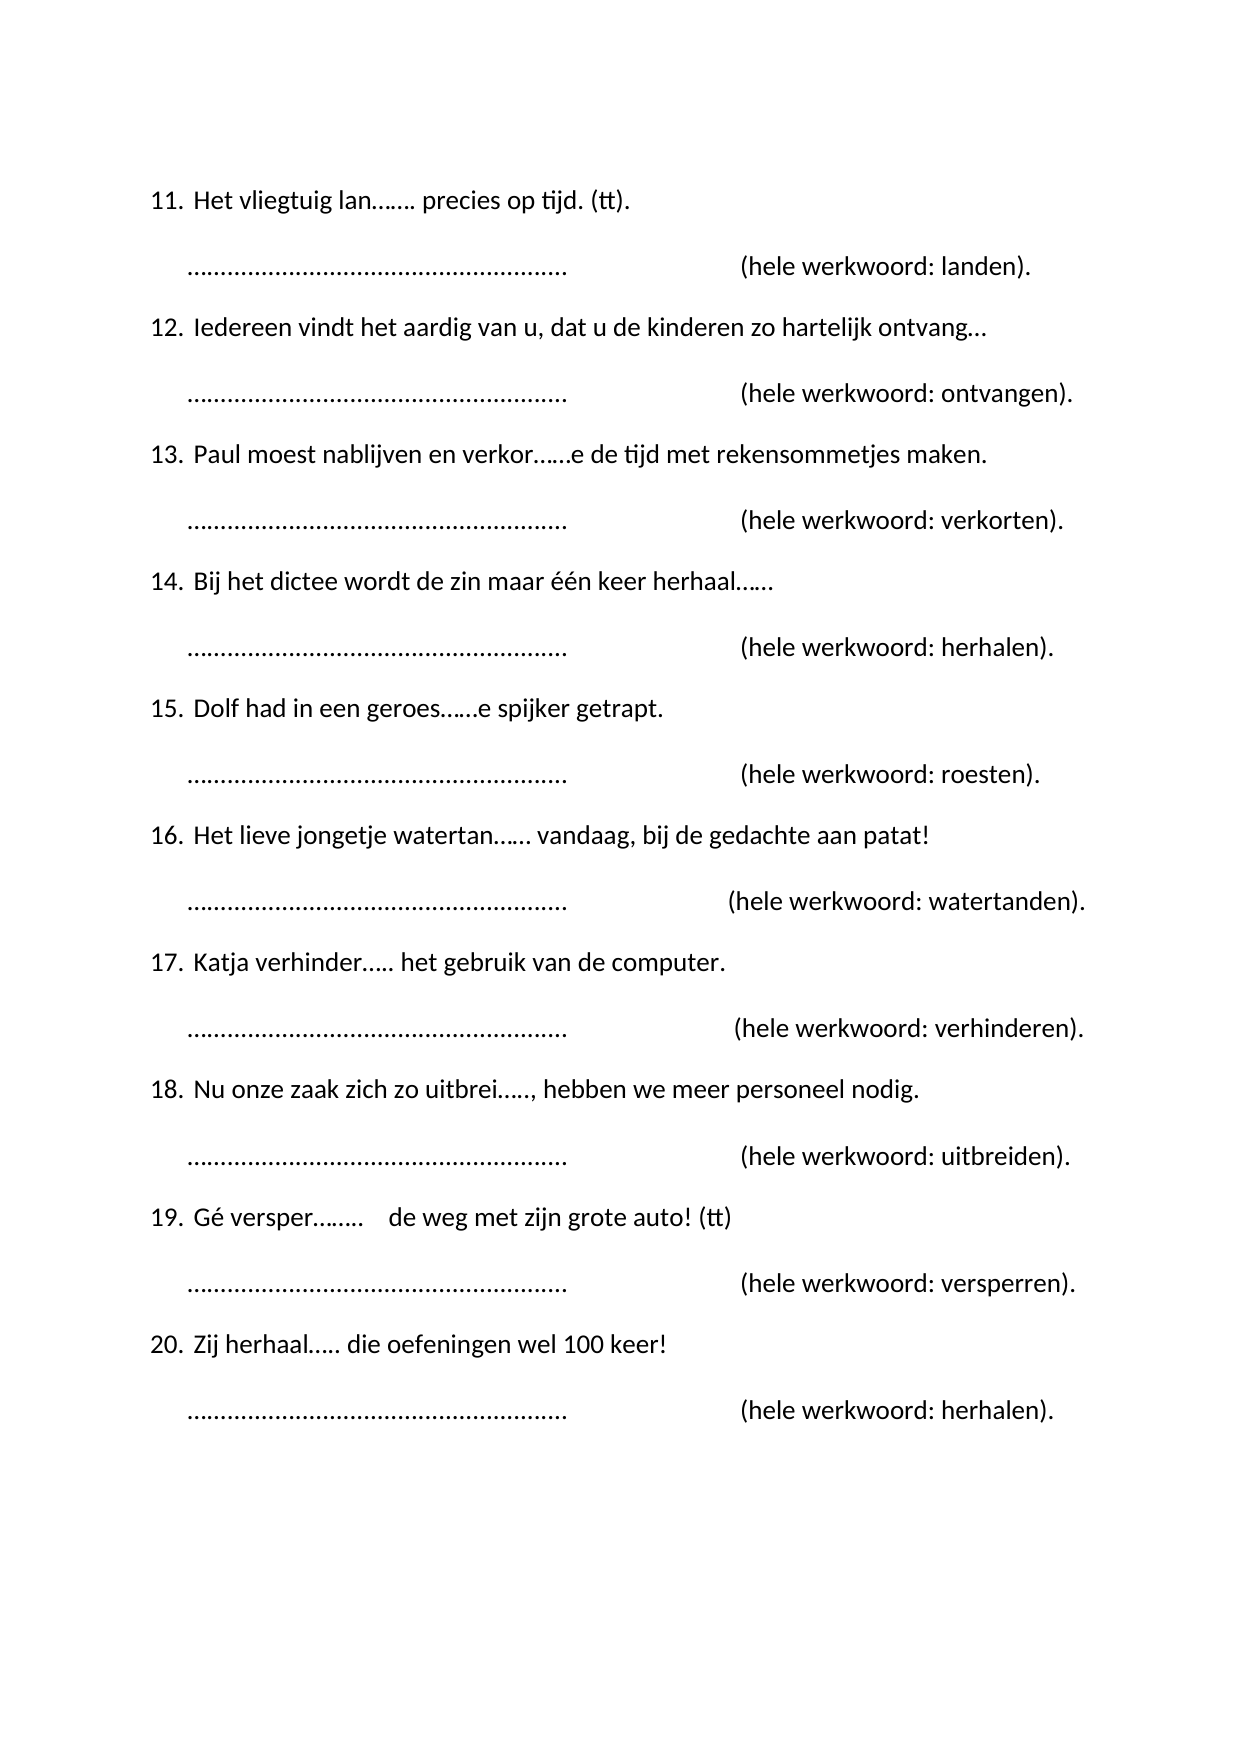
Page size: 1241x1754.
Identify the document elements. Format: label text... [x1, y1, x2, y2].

list Iedereen vindt het aardig van u, dat u de kinderen zo hartelijk ontvang… …..................................................... (hele werkwoord: ontvangen). [150, 310, 1090, 437]
list Katja verhinder….. het gebruik van de computer. …..................................................... (hele werkwoord: verhinderen). [150, 946, 1090, 1073]
list Paul moest nablijven en verkor……e de tijd met rekensommetjes maken. …..................................................... (hele werkwoord: verkorten). [150, 437, 1090, 564]
list Dolf had in een geroes……e spijker getrapt. …..................................................... (hele werkwoord: roesten). [150, 691, 1090, 818]
list Het vliegtuig lan……. precies op tijd. (tt). …..................................................... (hele werkwoord: landen). [150, 183, 1090, 310]
list Gé versper…….. de weg met zijn grote auto! (tt) …..................................................... (hele werkwoord: versperren). [150, 1200, 1090, 1327]
list Het lieve jongetje watertan…… vandaag, bij de gedachte aan patat! …..................................................... (hele werkwoord: watertanden). [150, 818, 1090, 946]
list Nu onze zaak zich zo uitbrei….., hebben we meer personeel nodig. …..................................................... (hele werkwoord: uitbreiden). [150, 1073, 1090, 1200]
list Zij herhaal….. die oefeningen wel 100 keer! …..................................................... (hele werkwoord: herhalen). [150, 1327, 1090, 1454]
list Bij het dictee wordt de zin maar één keer herhaal…… …..................................................... (hele werkwoord: herhalen). [150, 564, 1090, 691]
